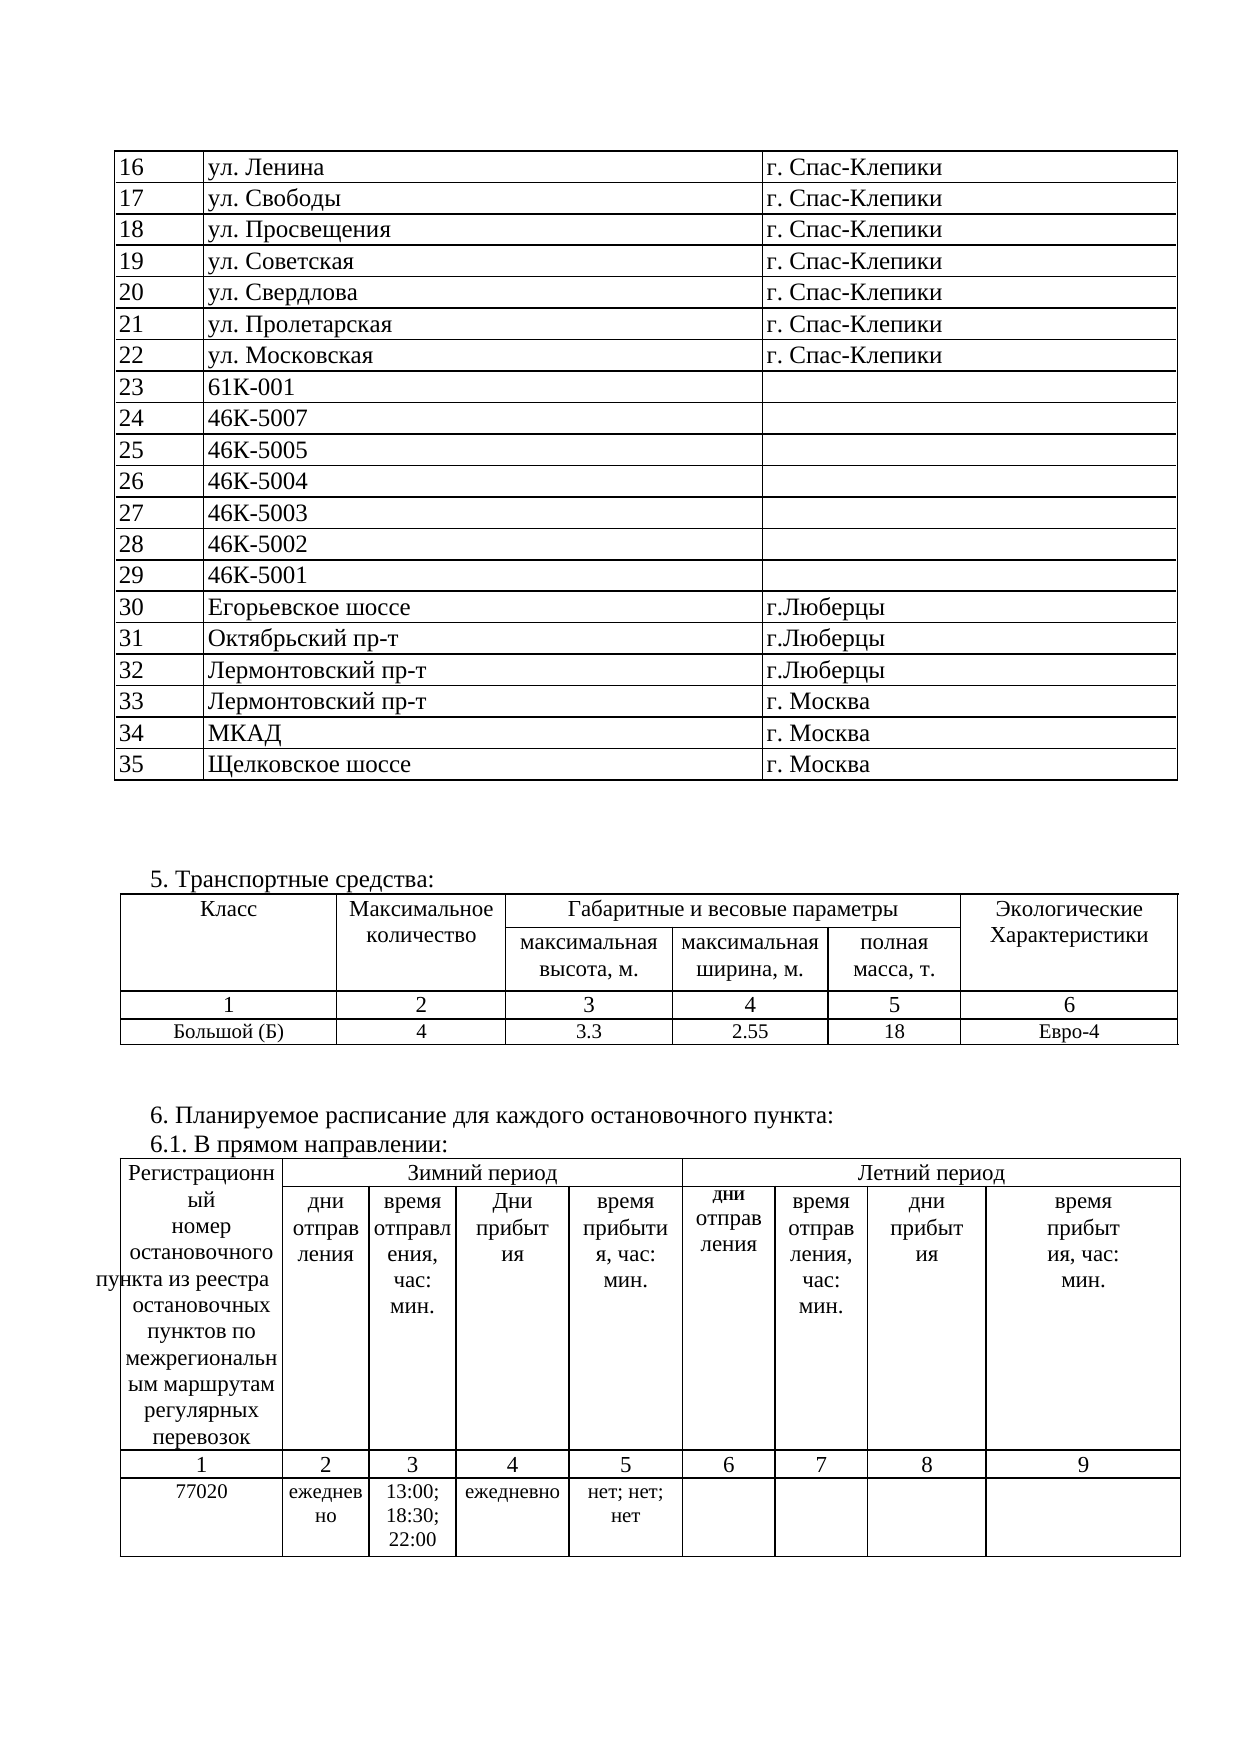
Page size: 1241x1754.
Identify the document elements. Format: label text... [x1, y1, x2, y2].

table_cell 2 [337, 992, 505, 1018]
text 6.1. В прямом направлении: [150, 1129, 1090, 1158]
table_cell 4 [673, 992, 827, 1018]
table_cell МКАД [204, 718, 762, 748]
table_cell 17 [115, 183, 203, 213]
table_cell Октябрьский пр-т [204, 623, 762, 653]
table_cell 22 [115, 340, 203, 370]
table_cell дни отправ ления [283, 1187, 368, 1449]
table_cell 25 [115, 434, 203, 464]
table_cell 61К-001 [204, 372, 762, 402]
table_cell 18 [829, 1020, 960, 1043]
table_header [121, 1159, 282, 1449]
table_cell 6 [683, 1451, 774, 1477]
table_cell г.Люберцы [763, 622, 1177, 653]
text 5. Транспортные средства: [150, 864, 1090, 893]
table_cell 30 [115, 591, 203, 622]
table_cell 19 [115, 245, 203, 276]
table_header Максимальное количество [337, 895, 505, 990]
table_header Зимний период [283, 1159, 682, 1186]
table_cell г.Люберцы [763, 590, 1177, 622]
table_cell г. Москва [763, 685, 1177, 716]
table_cell [763, 370, 1177, 402]
table_cell г. Спас-Клепики [763, 339, 1177, 370]
table_cell время отправл ения, час: мин. [370, 1187, 455, 1449]
text 6. Планируемое расписание для каждого остановочного пункта: [150, 1100, 1090, 1129]
table_cell 4 [337, 1020, 505, 1043]
table_cell 16 [115, 152, 203, 181]
table_cell ежедневно [457, 1479, 568, 1556]
table_cell ул. Советская [204, 246, 762, 276]
table_cell время отправ ления, час: мин. [776, 1187, 867, 1449]
table_cell Лермонтовский пр-т [204, 686, 762, 716]
table_cell 6 [961, 992, 1177, 1018]
table_cell ежедневно [283, 1479, 368, 1556]
table_cell 2 [283, 1451, 368, 1477]
table_cell 8 [868, 1451, 985, 1477]
table_cell 34 [115, 717, 203, 748]
table_cell [776, 1479, 867, 1556]
table_cell [868, 1479, 985, 1556]
table_cell Егорьевское шоссе [204, 592, 762, 622]
table_cell 46К-5002 [204, 529, 762, 559]
table_cell Щелковское шоссе [204, 749, 762, 779]
table_cell г. Спас-Клепики [763, 213, 1177, 244]
table_cell 20 [115, 277, 203, 307]
table_cell ул. Свердлова [204, 277, 762, 307]
table_cell ДНИ отправ ления [683, 1187, 774, 1449]
table_cell максимальная ширина, м. [673, 928, 827, 990]
table_cell г. Спас-Клепики [763, 307, 1177, 339]
table_cell полная масса, т. [829, 928, 960, 990]
table_cell 27 [115, 497, 203, 527]
table_header Экологические Характеристики [961, 895, 1177, 990]
table_cell 32 [115, 654, 203, 685]
table_cell 1 [121, 992, 336, 1018]
table_cell г.Люберцы [763, 653, 1177, 685]
table_cell максимальная высота, м. [506, 928, 672, 990]
table_cell 2.55 [673, 1020, 827, 1043]
table_cell г. Спас-Клепики [763, 244, 1177, 276]
table_cell 35 [115, 749, 203, 779]
table_cell г. Спас-Клепики [763, 152, 1177, 181]
table_cell Большой (Б) [121, 1020, 336, 1043]
table_cell ул. Пролетарская [204, 309, 762, 339]
table_cell 18 [115, 214, 203, 244]
table_cell 7 [776, 1451, 867, 1477]
table_cell 26 [115, 466, 203, 496]
table_cell г. Москва [763, 748, 1177, 779]
table_cell [763, 559, 1177, 590]
table_cell [763, 496, 1177, 527]
table_cell [763, 528, 1177, 559]
table_cell 4 [457, 1451, 568, 1477]
table_cell 13:00; 18:30; 22:00 [370, 1479, 455, 1556]
table_cell 28 [115, 529, 203, 559]
table_cell г. Спас-Клепики [763, 276, 1177, 307]
table_cell 5 [829, 992, 960, 1018]
table_header Летний период [683, 1159, 1180, 1186]
table_cell 1 [121, 1451, 282, 1477]
table_cell 3 [506, 992, 672, 1018]
table_cell дни прибыт ия [868, 1187, 985, 1449]
table_cell время прибыт ия, час: мин. [987, 1187, 1180, 1449]
table_cell ул. Ленина [204, 152, 762, 181]
table_cell г. Москва [763, 716, 1177, 748]
table_header Класс [121, 895, 336, 990]
table_cell 3 [370, 1451, 455, 1477]
table_cell г. Спас-Клепики [763, 181, 1177, 213]
table_cell 24 [115, 403, 203, 433]
table_cell [763, 433, 1177, 464]
table_cell время прибыти я, час: мин. [570, 1187, 682, 1449]
table_cell ул. Московская [204, 340, 762, 370]
table_cell 33 [115, 686, 203, 716]
table_cell 46К-5003 [204, 498, 762, 527]
table_cell Дни прибыт ия [457, 1187, 568, 1449]
table_cell 77020 [121, 1479, 282, 1556]
table_cell Евро-4 [961, 1020, 1177, 1043]
table_header Габаритные и весовые параметры [506, 895, 960, 927]
table_cell Лермонтовский пр-т [204, 655, 762, 685]
table_cell 9 [987, 1451, 1180, 1477]
table_cell 23 [115, 371, 203, 402]
table_cell [763, 465, 1177, 496]
table_cell ул. Просвещения [204, 215, 762, 244]
table_cell 31 [115, 623, 203, 653]
table_cell 46К-5004 [204, 466, 762, 496]
table_cell 46К-5007 [204, 403, 762, 433]
table_cell 29 [115, 560, 203, 590]
table_cell нет; нет; нет [570, 1479, 682, 1556]
table_cell 46К-5005 [204, 435, 762, 464]
table_cell [763, 402, 1177, 433]
table_cell 3.3 [506, 1020, 672, 1043]
table_cell ул. Свободы [204, 183, 762, 213]
table_cell [683, 1479, 774, 1556]
table_cell 46К-5001 [204, 561, 762, 590]
table_cell 21 [115, 308, 203, 339]
table_cell 5 [570, 1451, 682, 1477]
table_cell [987, 1479, 1180, 1556]
